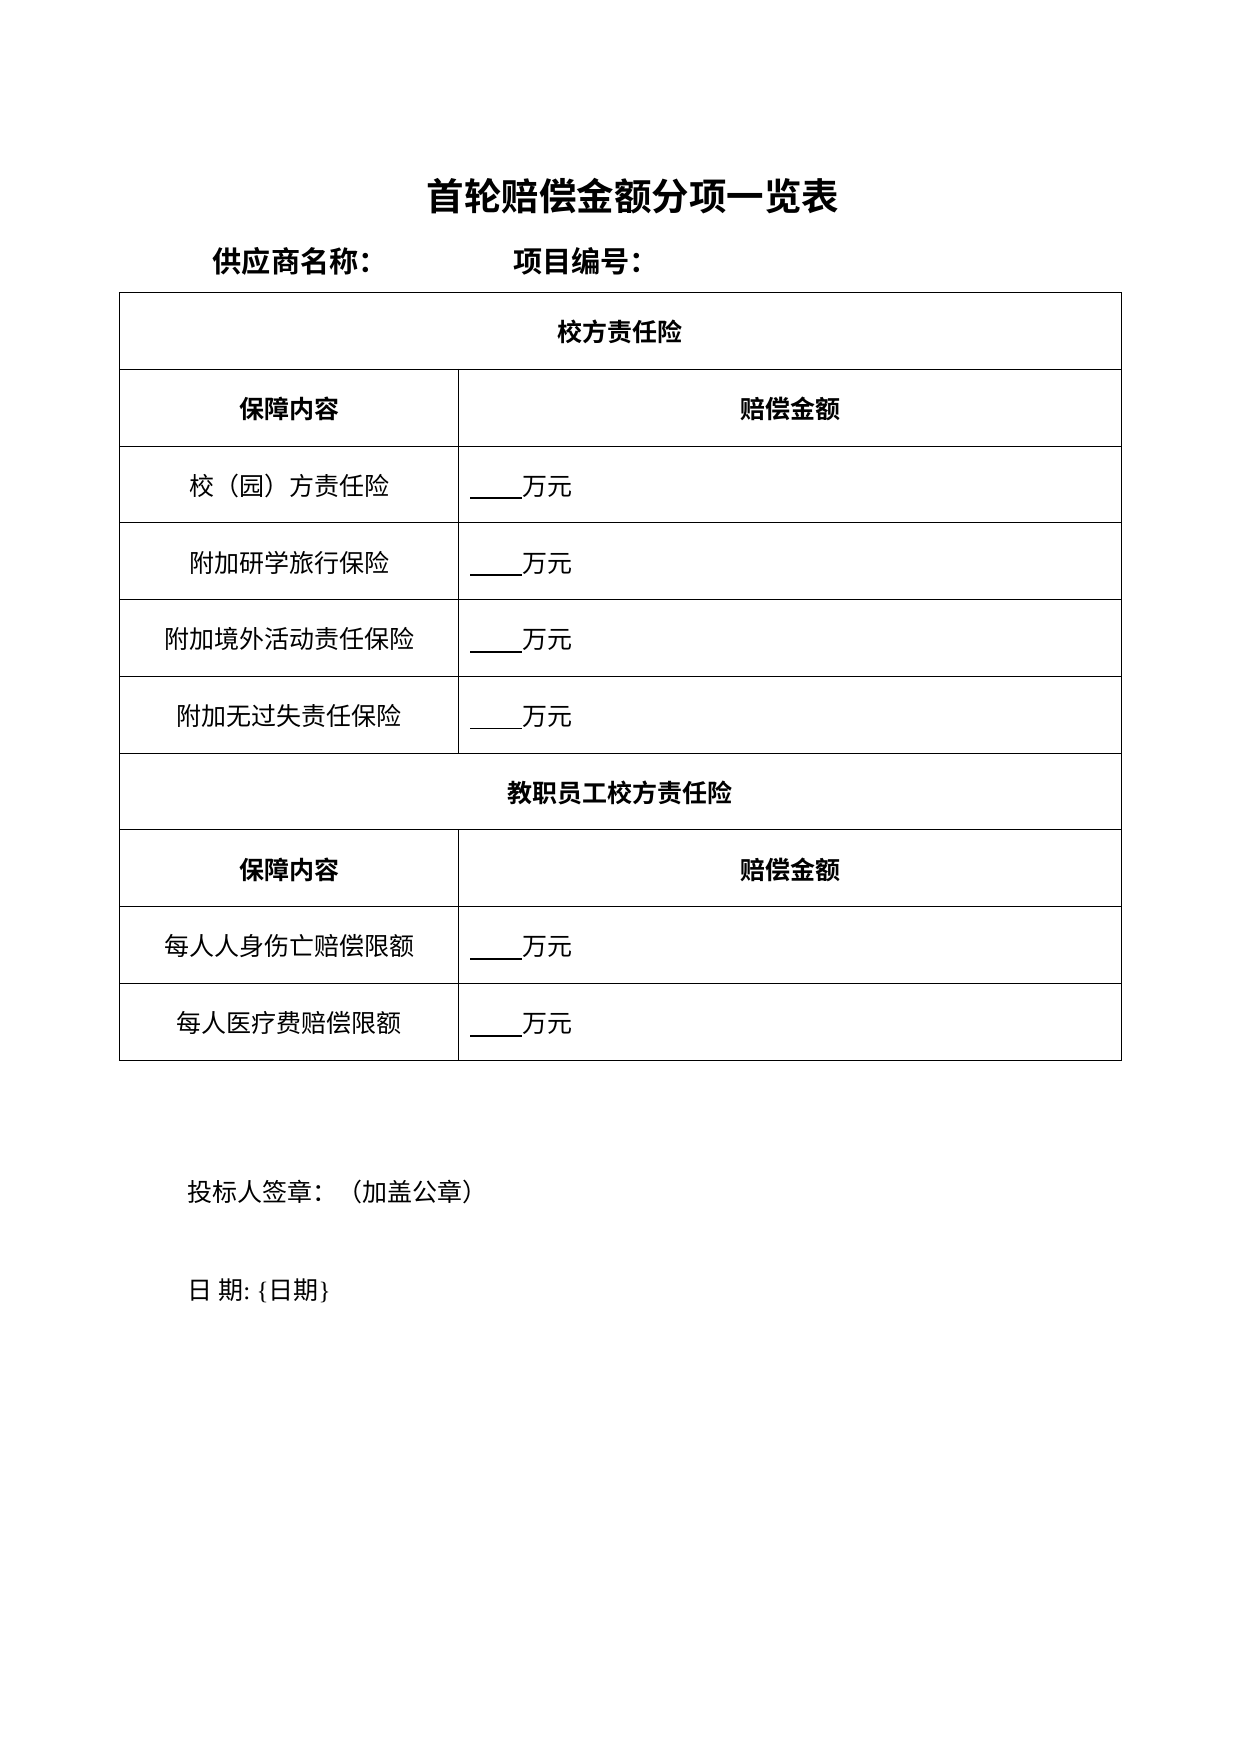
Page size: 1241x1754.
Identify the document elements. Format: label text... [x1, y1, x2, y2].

table_cell 万元 [459, 907, 1121, 983]
table_cell 保障内容 [120, 830, 458, 906]
table_cell 万元 [459, 523, 1121, 599]
table_cell 校（园）方责任险 [120, 447, 458, 522]
table_cell 万元 [459, 600, 1121, 676]
table_cell 每人医疗费赔偿限额 [120, 984, 458, 1060]
text 首轮赔偿金额分项一览表 [212, 162, 1053, 227]
table_cell 保障内容 [120, 370, 458, 446]
table_cell 教职员工校方责任险 [120, 754, 1121, 829]
table_cell 附加研学旅行保险 [120, 523, 458, 599]
table_cell 赔偿金额 [459, 370, 1121, 446]
table_cell 万元 [459, 677, 1121, 753]
table_cell 附加境外活动责任保险 [120, 600, 458, 676]
text 投标人签章：（加盖公章） 日 期: {日期} [187, 1158, 1053, 1321]
table_cell 赔偿金额 [459, 830, 1121, 906]
table_cell 附加无过失责任保险 [120, 677, 458, 753]
table_cell 万元 [459, 447, 1121, 522]
table_cell 每人人身伤亡赔偿限额 [120, 907, 458, 983]
text 供应商名称： 项目编号： [212, 227, 1053, 292]
table_header 校方责任险 [120, 293, 1121, 369]
table_cell 万元 [459, 984, 1121, 1060]
